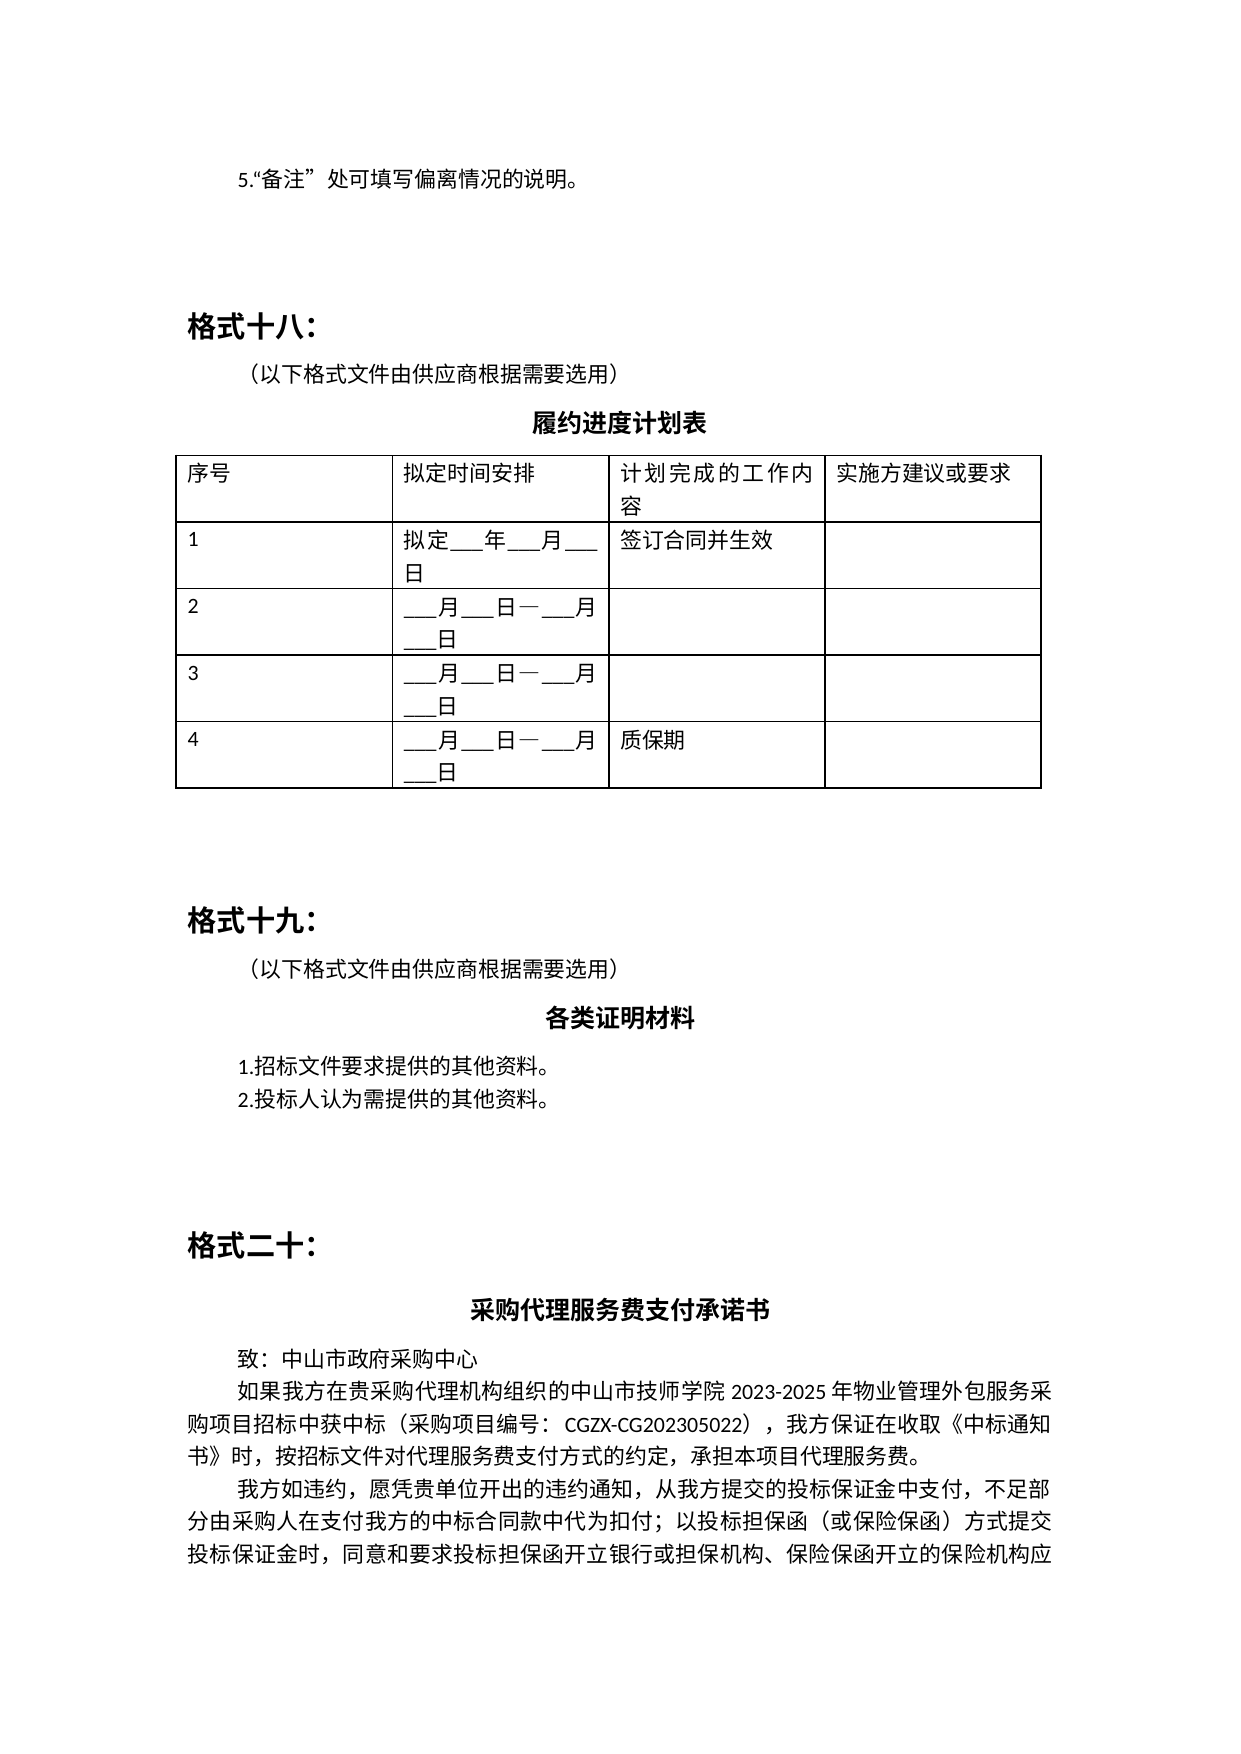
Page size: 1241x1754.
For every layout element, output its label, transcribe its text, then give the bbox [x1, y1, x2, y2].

text 格式二十： [187, 1211, 1053, 1276]
text （以下格式文件由供应商根据需要选用） [187, 357, 1053, 389]
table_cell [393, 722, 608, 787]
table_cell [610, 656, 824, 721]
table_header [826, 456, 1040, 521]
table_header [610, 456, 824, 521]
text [187, 1471, 1053, 1569]
text 采购代理服务费支付承诺书 [187, 1276, 1053, 1341]
text 格式十八： [187, 292, 1053, 357]
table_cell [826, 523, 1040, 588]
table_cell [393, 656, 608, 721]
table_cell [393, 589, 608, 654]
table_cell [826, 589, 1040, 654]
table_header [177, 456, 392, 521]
text 1.招标文件要求提供的其他资料。 [187, 1049, 1053, 1081]
text 履约进度计划表 [187, 389, 1053, 454]
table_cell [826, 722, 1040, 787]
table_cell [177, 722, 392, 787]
text 2.投标人认为需提供的其他资料。 [187, 1081, 1053, 1114]
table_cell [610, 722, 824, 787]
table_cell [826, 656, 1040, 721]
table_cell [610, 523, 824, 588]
text 如果我方在贵采购代理机构组织的中山市技师学院2023-2025年物业管理外包服务采购项目招标中获中标（采购项目编号：CGZX-CG202305022），我方保证在收取《中标通知书》时，按招标文件对代理服务费支付方式的约定，承担本项目代理服务费。 [187, 1374, 1053, 1471]
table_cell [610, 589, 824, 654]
text 5.“备注”处可填写偏离情况的说明。 [187, 162, 1053, 194]
text 致：中山市政府采购中心 [187, 1341, 1053, 1374]
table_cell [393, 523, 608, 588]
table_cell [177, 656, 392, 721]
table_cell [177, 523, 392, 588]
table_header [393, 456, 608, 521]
text 各类证明材料 [187, 984, 1053, 1049]
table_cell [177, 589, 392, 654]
text 格式十九： [187, 886, 1053, 951]
text （以下格式文件由供应商根据需要选用） [187, 951, 1053, 984]
